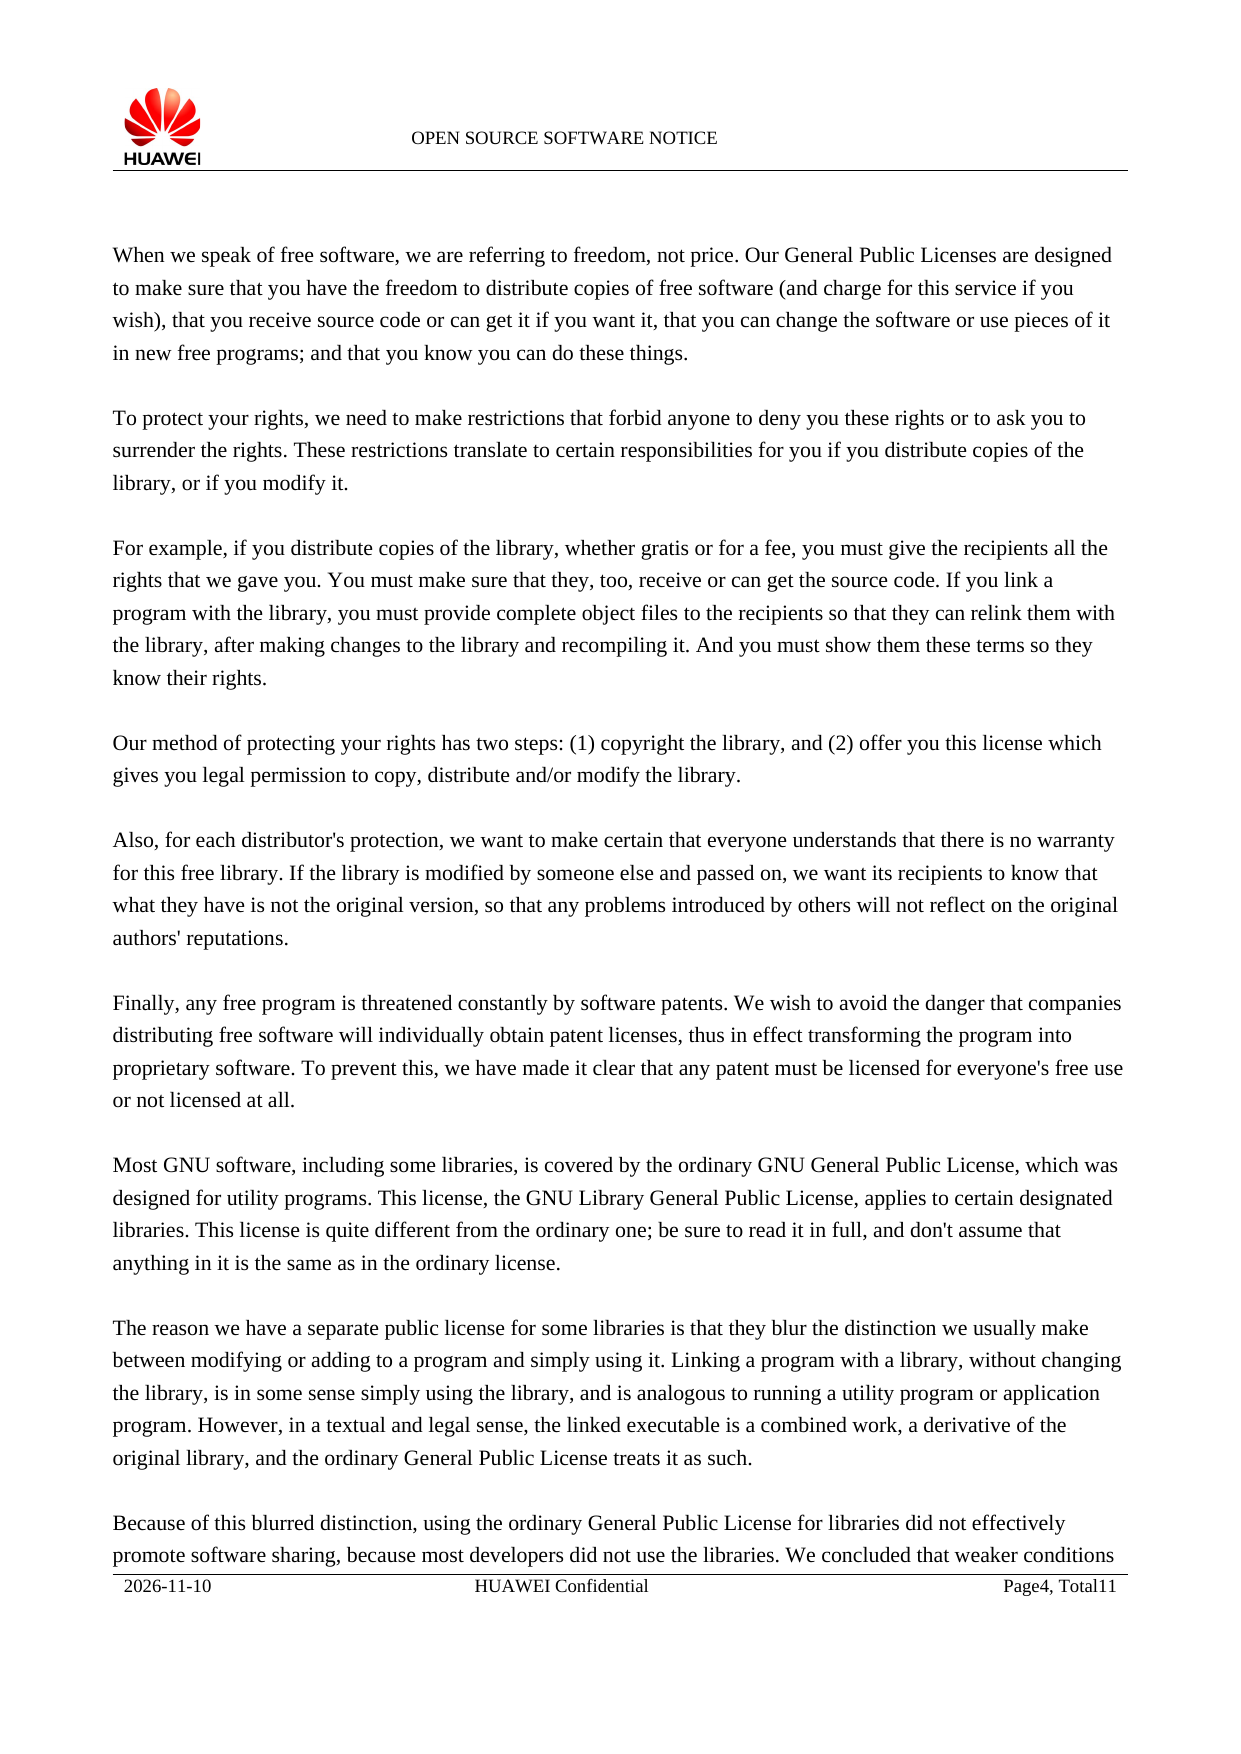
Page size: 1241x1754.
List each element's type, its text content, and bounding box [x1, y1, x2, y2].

picture [124, 88, 201, 165]
